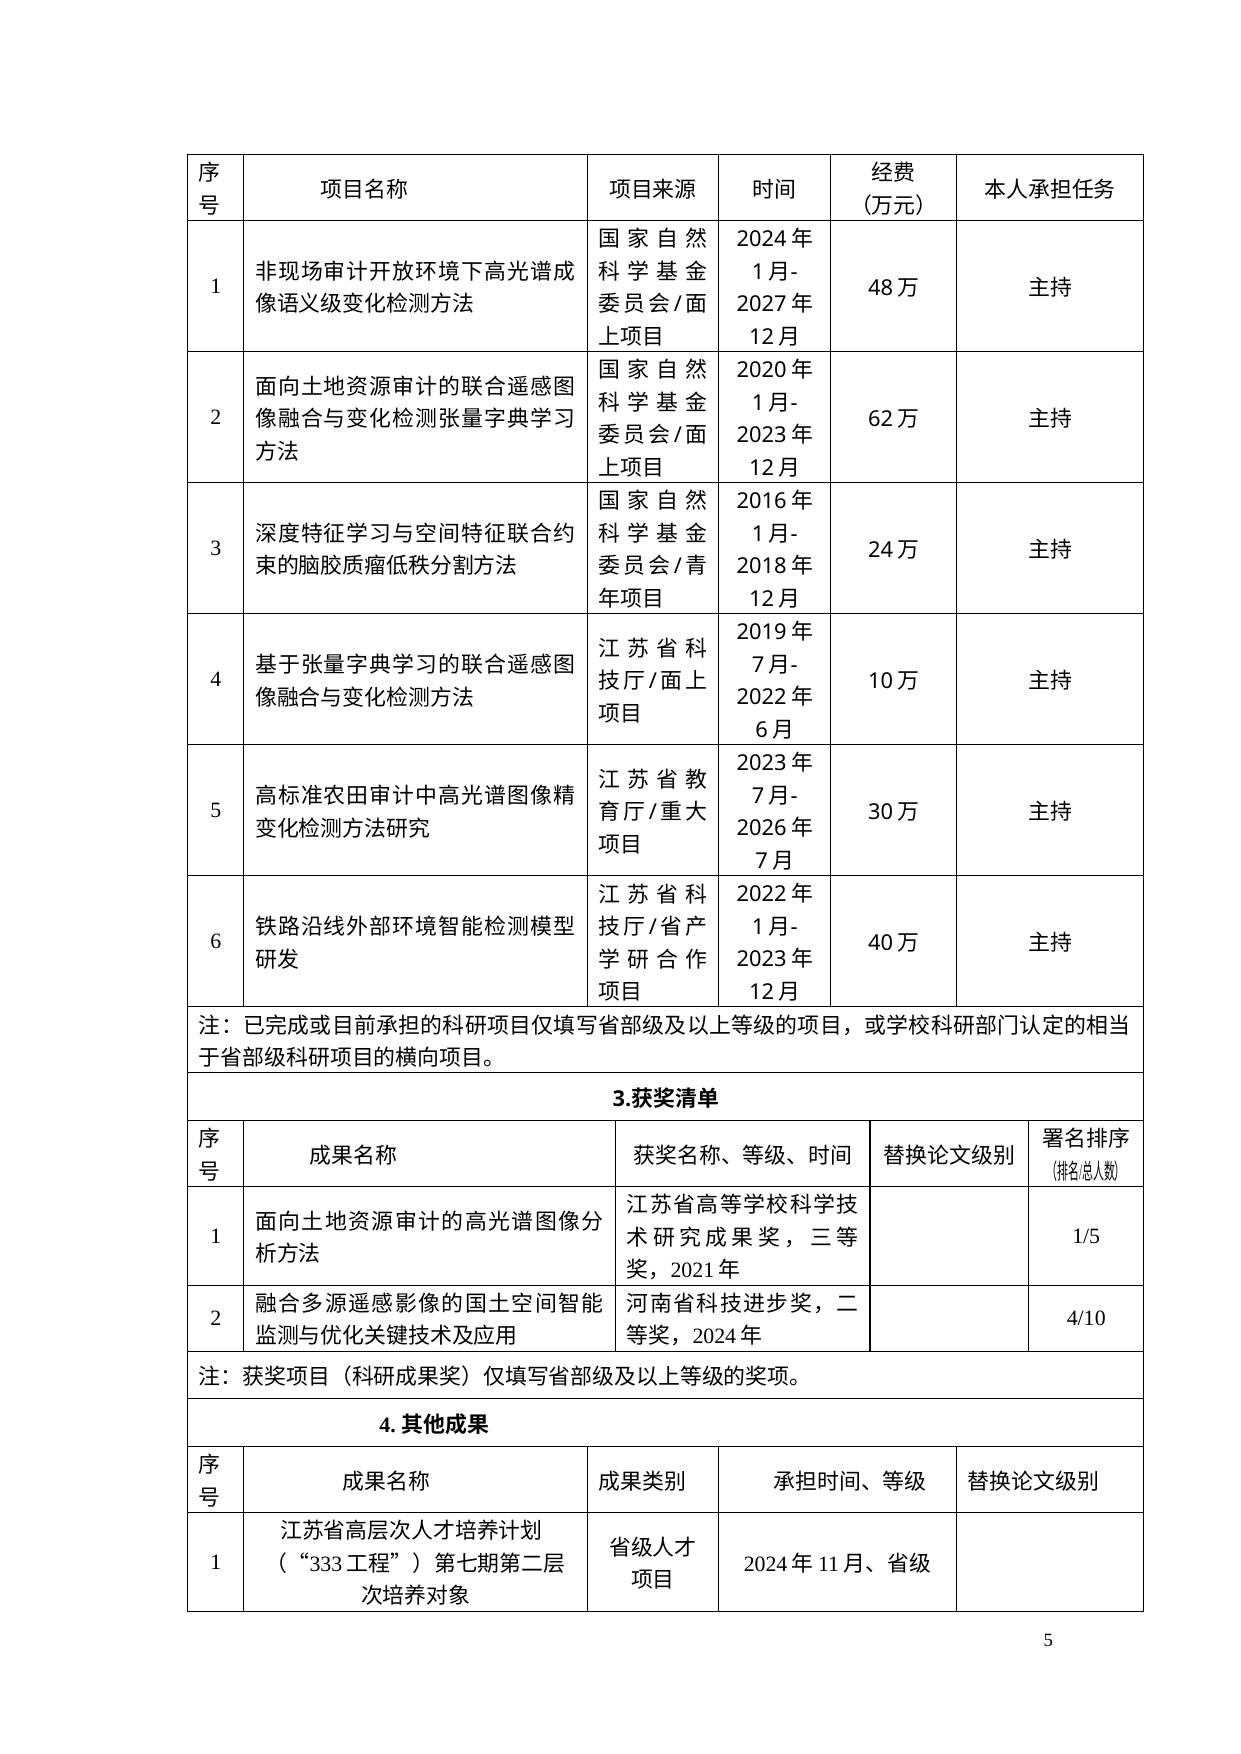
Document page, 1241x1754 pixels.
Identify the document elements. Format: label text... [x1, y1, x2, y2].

table_cell 4. 其他成果 [188, 1399, 1143, 1446]
table_cell 面向土地资源审计的联合遥感图像融合与变化检测张量字典学习方法 [244, 352, 587, 482]
table_cell 6 [188, 876, 243, 1006]
table_cell 主持 [957, 483, 1143, 613]
table_cell 主持 [957, 876, 1143, 1006]
table_cell 主持 [957, 352, 1143, 482]
table_cell 融合多源遥感影像的国土空间智能监测与优化关键技术及应用 [244, 1286, 615, 1351]
table_cell 序号 [188, 155, 243, 220]
table_cell 面向土地资源审计的高光谱图像分析方法 [244, 1187, 615, 1284]
table_cell 注：获奖项目（科研成果奖）仅填写省部级及以上等级的奖项。 [188, 1352, 1143, 1398]
table_cell 国家自然科学基金委员会/青年项目 [588, 483, 718, 613]
table_cell 2 [188, 352, 243, 482]
table_cell 2024年11月、省级 [719, 1513, 956, 1611]
table_cell 40万 [831, 876, 956, 1006]
table_cell 2016年1月-2018年12月 [719, 483, 830, 613]
table_cell 3.获奖清单 [188, 1073, 1143, 1120]
table_cell 1 [188, 1187, 243, 1284]
table_cell 非现场审计开放环境下高光谱成像语义级变化检测方法 [244, 221, 587, 351]
table_cell [871, 1187, 1028, 1284]
table_cell 项目名称 [244, 155, 587, 220]
table_cell 江苏省高层次人才培养计划（“333工程”）第七期第二层次培养对象 [244, 1513, 587, 1611]
table_cell 深度特征学习与空间特征联合约束的脑胶质瘤低秩分割方法 [244, 483, 587, 613]
table_cell 江苏省教育厅/重大项目 [588, 745, 718, 875]
table_cell 1 [188, 221, 243, 351]
table_cell 省级人才项目 [588, 1513, 718, 1611]
table_cell 1 [188, 1513, 243, 1611]
table_cell 主持 [957, 614, 1143, 744]
table_cell 成果名称 [244, 1447, 587, 1512]
table_cell 2020年1月-2023年12月 [719, 352, 830, 482]
table_cell 2019年7月-2022年6月 [719, 614, 830, 744]
table_cell 江苏省科技厅/省产学研合作项目 [588, 876, 718, 1006]
table_cell 10万 [831, 614, 956, 744]
table_cell 注：已完成或目前承担的科研项目仅填写省部级及以上等级的项目，或学校科研部门认定的相当于省部级科研项目的横向项目。 [188, 1007, 1143, 1072]
table_cell 经费 （万元） [831, 155, 956, 220]
table_cell 4 [188, 614, 243, 744]
table_cell 3 [188, 483, 243, 613]
table_cell 2024年1月-2027年12月 [719, 221, 830, 351]
table_cell 成果类别 [588, 1447, 718, 1512]
table_cell 2023年7月-2026年7月 [719, 745, 830, 875]
table_cell [871, 1286, 1028, 1351]
table_cell 5 [188, 745, 243, 875]
table_cell 江苏省高等学校科学技术研究成果奖，三等奖，2021年 [616, 1187, 869, 1284]
table_cell 基于张量字典学习的联合遥感图像融合与变化检测方法 [244, 614, 587, 744]
table_cell 30万 [831, 745, 956, 875]
table_cell 承担时间、等级 [719, 1447, 956, 1512]
table_cell 序号 [188, 1447, 243, 1512]
table_cell 48万 [831, 221, 956, 351]
table_cell 河南省科技进步奖，二等奖，2024年 [616, 1286, 869, 1351]
table_cell [957, 1513, 1143, 1611]
table_cell 2022年1月-2023年12月 [719, 876, 830, 1006]
table_cell 获奖名称、等级、时间 [616, 1121, 869, 1186]
table_cell 4/10 [1029, 1286, 1143, 1351]
table_cell 高标准农田审计中高光谱图像精变化检测方法研究 [244, 745, 587, 875]
table_cell 主持 [957, 221, 1143, 351]
table_cell 江苏省科技厅/面上项目 [588, 614, 718, 744]
table_cell 铁路沿线外部环境智能检测模型研发 [244, 876, 587, 1006]
table_cell 替换论文级别 [957, 1447, 1143, 1512]
table_cell 替换论文级别 [871, 1121, 1028, 1186]
table_cell 项目来源 [588, 155, 718, 220]
table_cell 成果名称 [244, 1121, 615, 1186]
table_cell 1/5 [1029, 1187, 1143, 1284]
table_cell 国家自然科学基金委员会/面上项目 [588, 221, 718, 351]
table_cell 署名排序（排名/总人数） [1029, 1121, 1143, 1186]
table_cell 本人承担任务 [957, 155, 1143, 220]
table_cell 主持 [957, 745, 1143, 875]
table_cell 62万 [831, 352, 956, 482]
table_cell 24万 [831, 483, 956, 613]
table_cell 时间 [719, 155, 830, 220]
table_cell 国家自然科学基金委员会/面上项目 [588, 352, 718, 482]
table_cell 2 [188, 1286, 243, 1351]
table_cell 序号 [188, 1121, 243, 1186]
